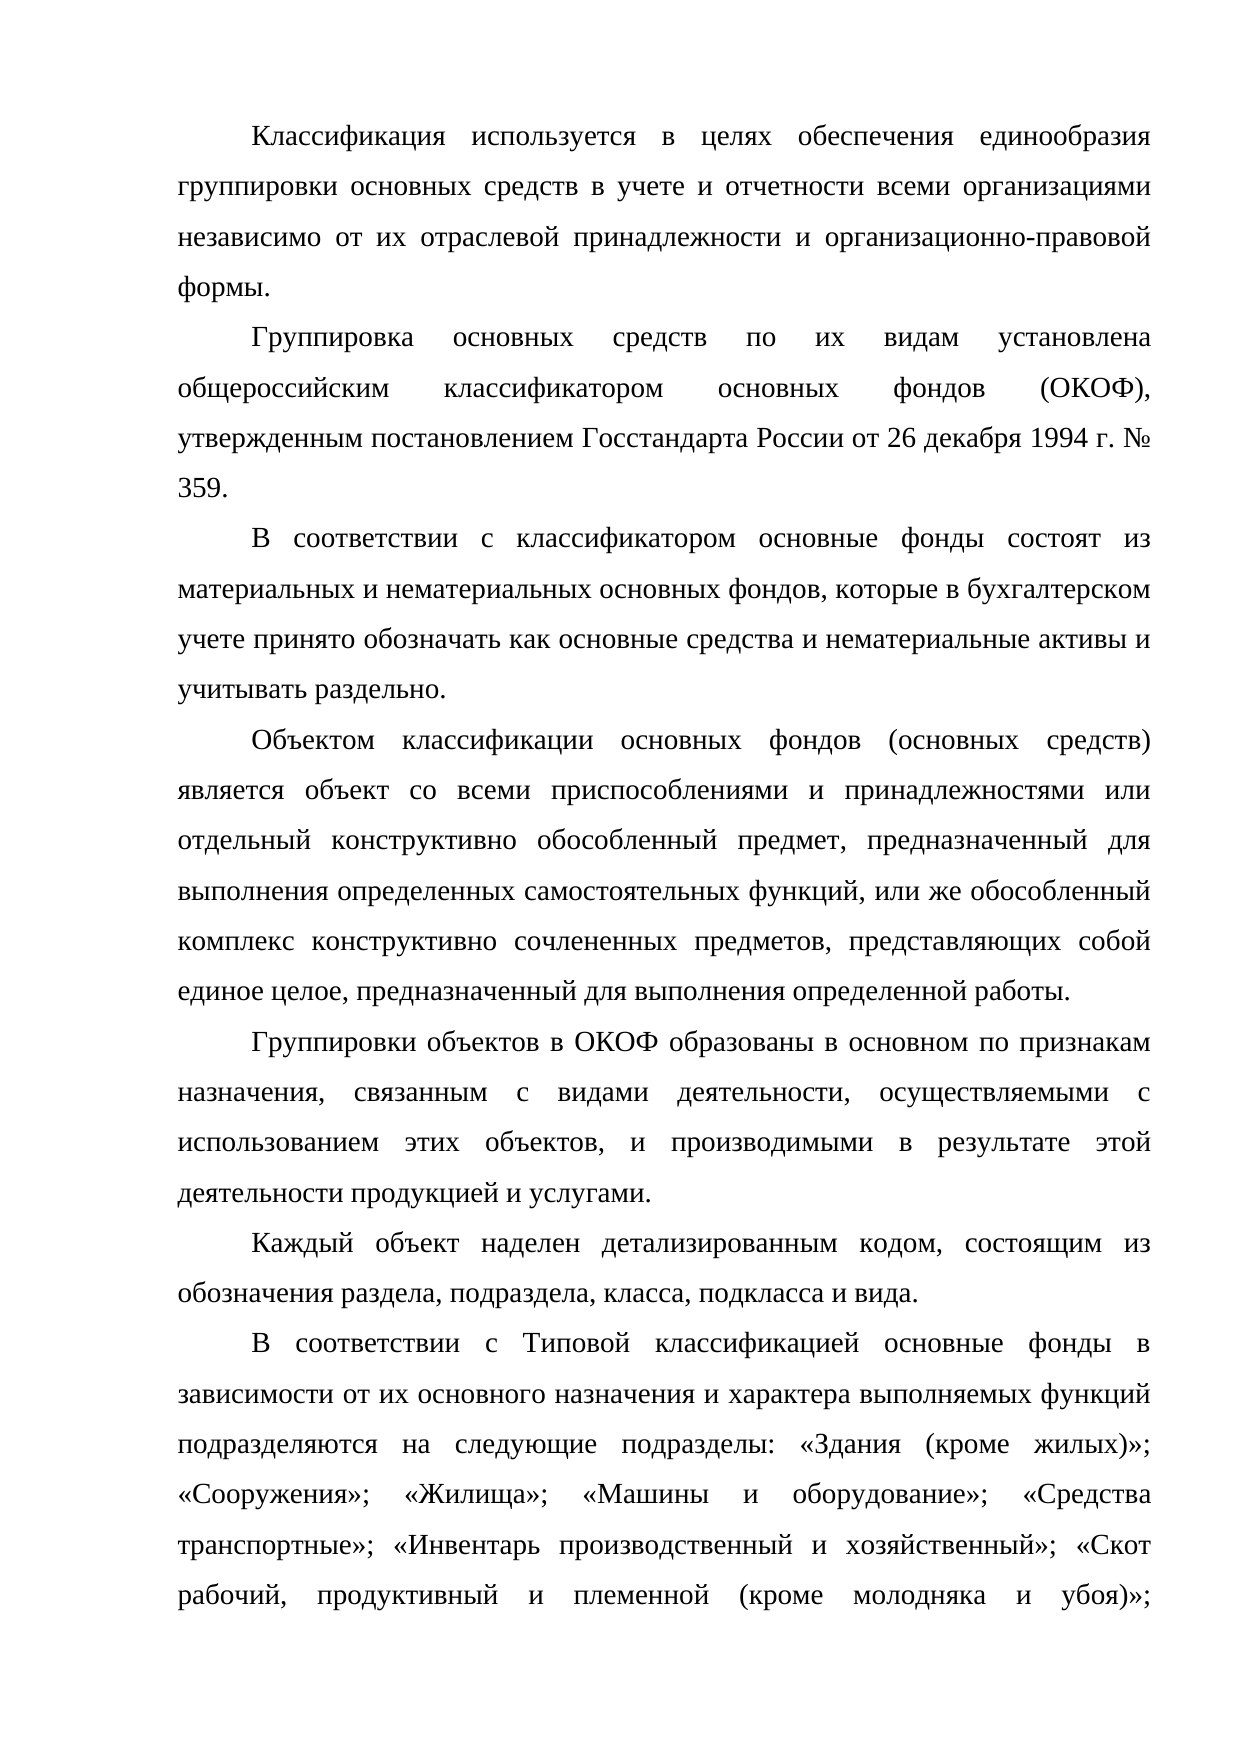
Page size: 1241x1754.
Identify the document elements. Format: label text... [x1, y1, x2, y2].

text Каждый объект наделен детализированным кодом, состоящим из обозначения раздела, подраздела, класса, подкласса и вида. [177, 1225, 1152, 1309]
text Объектом классификации основных фондов (основных средств) является объект со всеми приспособлениями и принадлежностями или отдельный конструктивно обособленный предмет, предназначенный для выполнения определенных самостоятельных функций, или же обособленный комплекс конструктивно сочлененных предметов, представляющих собой единое целое, предназначенный для выполнения определенной работы. [177, 722, 1152, 1007]
text Классификация используется в целях обеспечения единообразия группировки основных средств в учете и отчетности всеми организациями независимо от их отраслевой принадлежности и организационно-правовой формы. [177, 118, 1152, 303]
text Группировка основных средств по их видам установлена общероссийским классификатором основных фондов (ОКОФ), утвержденным постановлением Госстандарта России от 26 декабря 1994 г. № 359. [177, 319, 1152, 504]
text Группировки объектов в ОКОФ образованы в основном по признакам назначения, связанным с видами деятельности, осуществляемыми с использованием этих объектов, и производимыми в результате этой деятельности продукцией и услугами. [177, 1024, 1152, 1208]
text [177, 1326, 1152, 1611]
text В соответствии с классификатором основные фонды состоят из материальных и нематериальных основных фондов, которые в бухгалтерском учете принято обозначать как основные средства и нематериальные активы и учитывать раздельно. [177, 521, 1152, 705]
